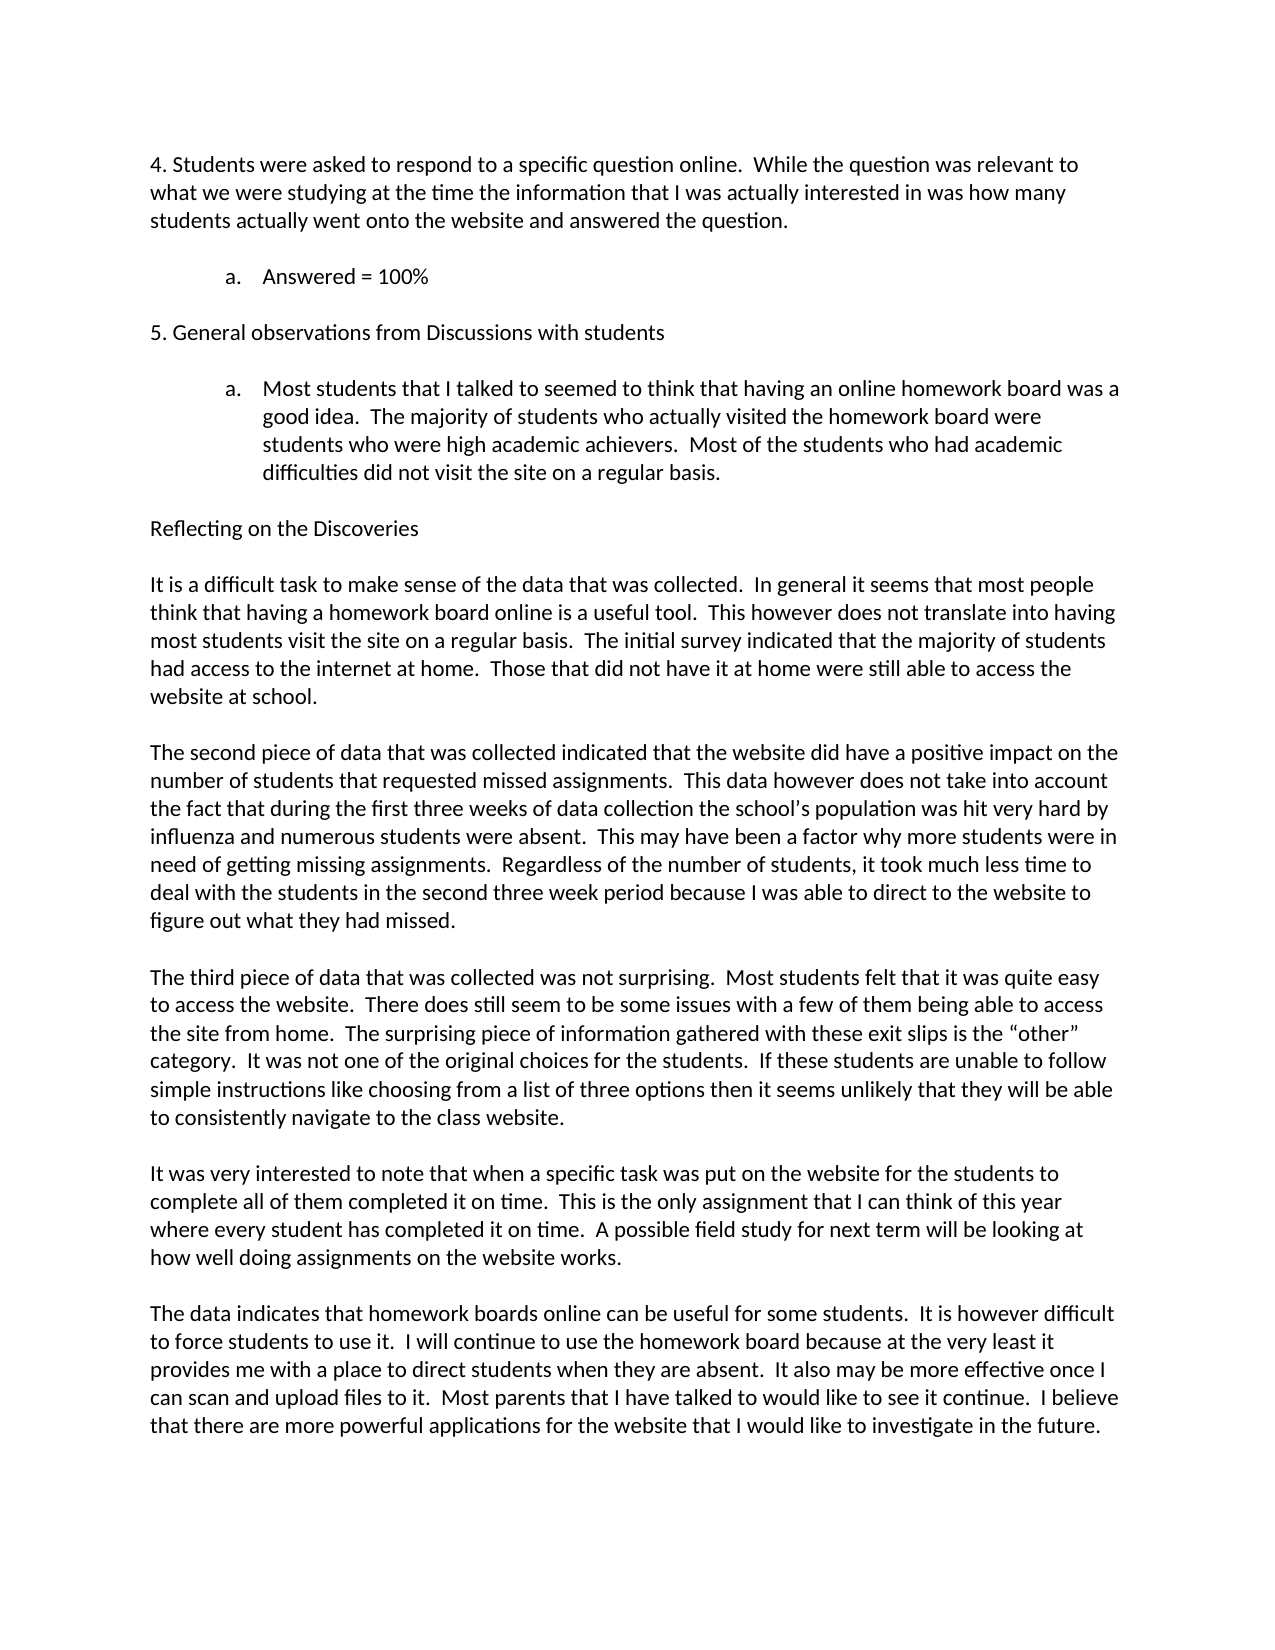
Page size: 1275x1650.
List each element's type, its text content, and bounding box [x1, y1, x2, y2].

text Reflecting on the Discoveries [150, 514, 1125, 542]
list Most students that I talked to seemed to think that having an online homework board was a good idea. The majority of students who actually visited the homework board were students who were high academic achievers. Most of the students who had academic difficulties did not visit the site on a regular basis. [225, 374, 1125, 486]
text The data indicates that homework boards online can be useful for some students. It is however difficult to force students to use it. I will continue to use the homework board because at the very least it provides me with a place to direct students when they are absent. It also may be more effective once I can scan and upload files to it. Most parents that I have talked to would like to see it continue. I believe that there are more powerful applications for the website that I would like to investigate in the future. [150, 1299, 1125, 1439]
text It is a difficult task to make sense of the data that was collected. In general it seems that most people think that having a homework board online is a useful tool. This however does not translate into having most students visit the site on a regular basis. The initial survey indicated that the majority of students had access to the internet at home. Those that did not have it at home were still able to access the website at school. [150, 570, 1125, 710]
text 4. Students were asked to respond to a specific question online. While the question was relevant to what we were studying at the time the information that I was actually interested in was how many students actually went onto the website and answered the question. [150, 150, 1125, 234]
text The second piece of data that was collected indicated that the website did have a positive impact on the number of students that requested missed assignments. This data however does not take into account the fact that during the first three weeks of data collection the school’s population was hit very hard by influenza and numerous students were absent. This may have been a factor why more students were in need of getting missing assignments. Regardless of the number of students, it took much less time to deal with the students in the second three week period because I was able to direct to the website to figure out what they had missed. [150, 738, 1125, 934]
list Answered = 100% [225, 262, 1125, 290]
text 5. General observations from Discussions with students [150, 318, 1125, 346]
text It was very interested to note that when a specific task was put on the website for the students to complete all of them completed it on time. This is the only assignment that I can think of this year where every student has completed it on time. A possible field study for next term will be looking at how well doing assignments on the website works. [150, 1159, 1125, 1271]
text The third piece of data that was collected was not surprising. Most students felt that it was quite easy to access the website. There does still seem to be some issues with a few of them being able to access the site from home. The surprising piece of information gathered with these exit slips is the “other” category. It was not one of the original choices for the students. If these students are unable to follow simple instructions like choosing from a list of three options then it seems unlikely that they will be able to consistently navigate to the class website. [150, 963, 1125, 1131]
